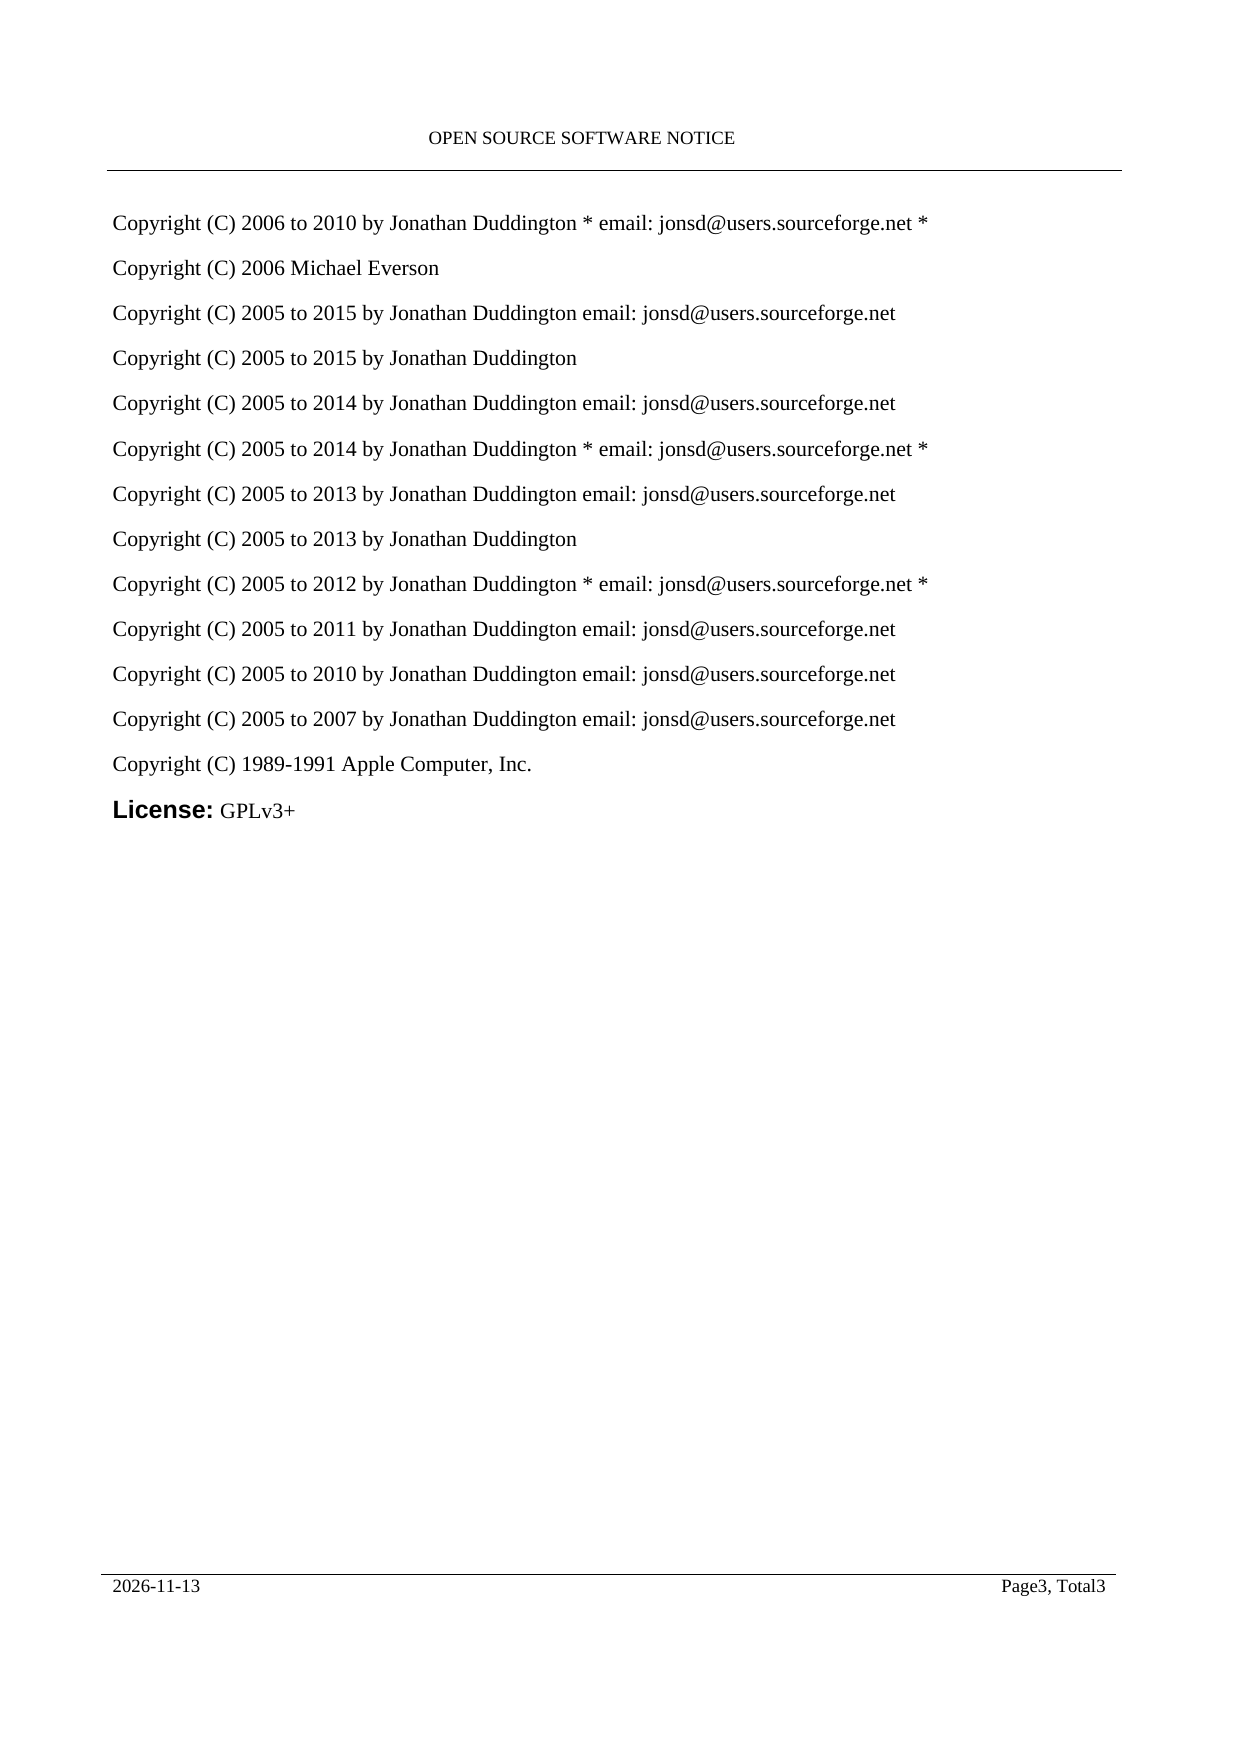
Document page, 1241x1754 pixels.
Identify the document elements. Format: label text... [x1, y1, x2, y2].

text Copyright (C) 2005 to 2007 by Jonathan Duddington email: jonsd@users.sourceforge.net [112, 702, 1128, 735]
text Copyright (C) 2006 to 2010 by Jonathan Duddington * email: jonsd@users.sourceforge.net * [112, 206, 1128, 239]
text Copyright (C) 2005 to 2013 by Jonathan Duddington email: jonsd@users.sourceforge.net [112, 477, 1128, 509]
text Copyright (C) 2005 to 2010 by Jonathan Duddington email: jonsd@users.sourceforge.net [112, 657, 1128, 690]
text Copyright (C) 2005 to 2012 by Jonathan Duddington * email: jonsd@users.sourceforge.net * [112, 567, 1128, 600]
text Copyright (C) 2005 to 2014 by Jonathan Duddington email: jonsd@users.sourceforge.net [112, 387, 1128, 419]
text License: GPLv3+ [112, 793, 1128, 825]
text Copyright (C) 1989-1991 Apple Computer, Inc. [112, 748, 1128, 780]
text Copyright (C) 2005 to 2014 by Jonathan Duddington * email: jonsd@users.sourceforge.net * [112, 432, 1128, 464]
text Copyright (C) 2006 Michael Everson [112, 251, 1128, 284]
text Copyright (C) 2005 to 2015 by Jonathan Duddington [112, 342, 1128, 374]
text Copyright (C) 2005 to 2013 by Jonathan Duddington [112, 522, 1128, 554]
text Copyright (C) 2005 to 2011 by Jonathan Duddington email: jonsd@users.sourceforge.net [112, 612, 1128, 645]
text Copyright (C) 2005 to 2015 by Jonathan Duddington email: jonsd@users.sourceforge.net [112, 297, 1128, 329]
